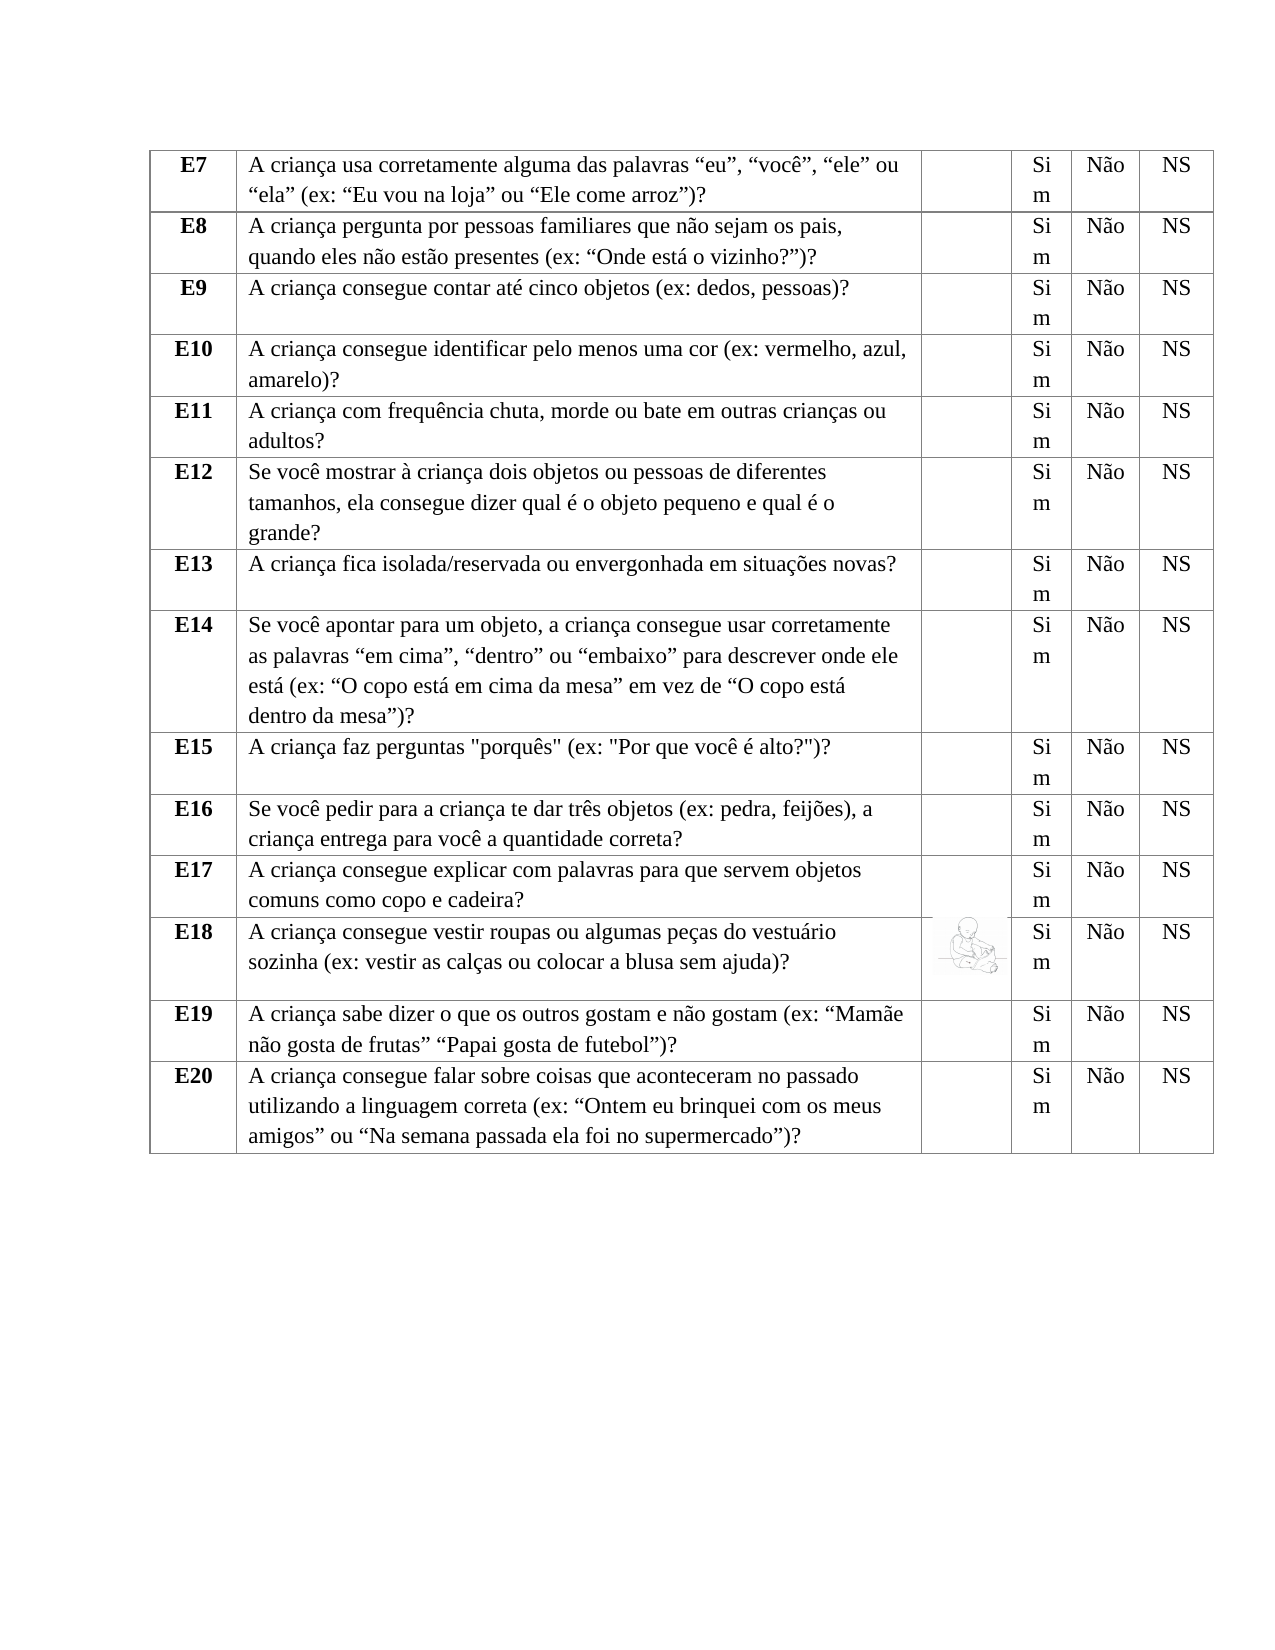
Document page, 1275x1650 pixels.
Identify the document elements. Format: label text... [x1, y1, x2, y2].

table_cell [922, 1062, 1011, 1153]
table_cell Não [1072, 611, 1139, 732]
table_cell Não [1072, 918, 1139, 999]
table_cell Não [1072, 733, 1139, 794]
table_cell NS [1140, 335, 1213, 396]
table_cell A criança faz perguntas "porquês" (ex: "Por que você é alto?")? [237, 733, 921, 794]
table_cell Sim [1012, 151, 1071, 211]
table_cell Sim [1012, 335, 1071, 396]
table_cell Não [1072, 458, 1139, 549]
table_cell NS [1140, 151, 1213, 211]
table_cell E15 [151, 733, 236, 794]
table_cell A criança consegue explicar com palavras para que servem objetos comuns como copo e cadeira? [237, 856, 921, 917]
table_cell Sim [1012, 795, 1071, 855]
table_cell E18 [151, 918, 236, 999]
table_cell Sim [1012, 397, 1071, 457]
table_cell [922, 458, 1011, 549]
table_cell E9 [151, 274, 236, 334]
table_cell Sim [1012, 918, 1071, 999]
table_cell E10 [151, 335, 236, 396]
table_cell A criança consegue falar sobre coisas que aconteceram no passado utilizando a linguagem correta (ex: “Ontem eu brinquei com os meus amigos” ou “Na semana passada ela foi no supermercado”)? [237, 1062, 921, 1153]
table_cell Sim [1012, 733, 1071, 794]
table_cell NS [1140, 1001, 1213, 1061]
table_cell E11 [151, 397, 236, 457]
table_cell E8 [151, 213, 236, 273]
table_cell Não [1072, 795, 1139, 855]
table_cell [922, 918, 1011, 999]
table_cell [922, 1001, 1011, 1061]
table_cell Se você apontar para um objeto, a criança consegue usar corretamente as palavras “em cima”, “dentro” ou “embaixo” para descrever onde ele está (ex: “O copo está em cima da mesa” em vez de “O copo está dentro da mesa”)? [237, 611, 921, 732]
table_cell [922, 550, 1011, 610]
table_cell NS [1140, 213, 1213, 273]
table_cell NS [1140, 856, 1213, 917]
table_cell Sim [1012, 856, 1071, 917]
table_cell A criança usa corretamente alguma das palavras “eu”, “você”, “ele” ou “ela” (ex: “Eu vou na loja” ou “Ele come arroz”)? [237, 151, 921, 211]
table_cell [922, 151, 1011, 211]
table_cell [922, 335, 1011, 396]
table_cell A criança pergunta por pessoas familiares que não sejam os pais, quando eles não estão presentes (ex: “Onde está o vizinho?”)? [237, 213, 921, 273]
table_cell Não [1072, 397, 1139, 457]
table_cell Não [1072, 151, 1139, 211]
table_cell A criança fica isolada/reservada ou envergonhada em situações novas? [237, 550, 921, 610]
table_cell NS [1140, 397, 1213, 457]
table_cell NS [1140, 918, 1213, 999]
table_cell Sim [1012, 458, 1071, 549]
table_cell Se você mostrar à criança dois objetos ou pessoas de diferentes tamanhos, ela consegue dizer qual é o objeto pequeno e qual é o grande? [237, 458, 921, 549]
table_cell Não [1072, 274, 1139, 334]
table_cell Sim [1012, 213, 1071, 273]
table_cell [922, 274, 1011, 334]
table_cell NS [1140, 795, 1213, 855]
table_cell [922, 733, 1011, 794]
table_cell E20 [151, 1062, 236, 1153]
table_cell Não [1072, 550, 1139, 610]
table_cell A criança consegue contar até cinco objetos (ex: dedos, pessoas)? [237, 274, 921, 334]
table_cell [922, 213, 1011, 273]
table_cell Se você pedir para a criança te dar três objetos (ex: pedra, feijões), a criança entrega para você a quantidade correta? [237, 795, 921, 855]
table_cell NS [1140, 458, 1213, 549]
table_cell A criança sabe dizer o que os outros gostam e não gostam (ex: “Mamãe não gosta de frutas” “Papai gosta de futebol”)? [237, 1001, 921, 1061]
table_cell E14 [151, 611, 236, 732]
table_cell Sim [1012, 274, 1071, 334]
table_cell Não [1072, 213, 1139, 273]
table_cell Sim [1012, 1001, 1071, 1061]
table_cell E7 [151, 151, 236, 211]
table_cell [922, 795, 1011, 855]
table_cell [922, 611, 1011, 732]
table_cell Não [1072, 1062, 1139, 1153]
table_cell NS [1140, 274, 1213, 334]
table_cell A criança consegue vestir roupas ou algumas peças do vestuário sozinha (ex: vestir as calças ou colocar a blusa sem ajuda)? [237, 918, 921, 999]
table_cell [922, 856, 1011, 917]
table_cell NS [1140, 733, 1213, 794]
table_cell E12 [151, 458, 236, 549]
table_cell Não [1072, 335, 1139, 396]
table_cell [922, 397, 1011, 457]
table_cell NS [1140, 611, 1213, 732]
table_cell E16 [151, 795, 236, 855]
table_cell A criança consegue identificar pelo menos uma cor (ex: vermelho, azul, amarelo)? [237, 335, 921, 396]
table_cell E17 [151, 856, 236, 917]
table_cell Sim [1012, 1062, 1071, 1153]
picture [932, 917, 1008, 975]
table_cell Sim [1012, 550, 1071, 610]
table_cell NS [1140, 1062, 1213, 1153]
table_cell A criança com frequência chuta, morde ou bate em outras crianças ou adultos? [237, 397, 921, 457]
table_cell E19 [151, 1001, 236, 1061]
table_cell NS [1140, 550, 1213, 610]
table_cell Sim [1012, 611, 1071, 732]
table_cell Não [1072, 856, 1139, 917]
table_cell Não [1072, 1001, 1139, 1061]
table_cell E13 [151, 550, 236, 610]
